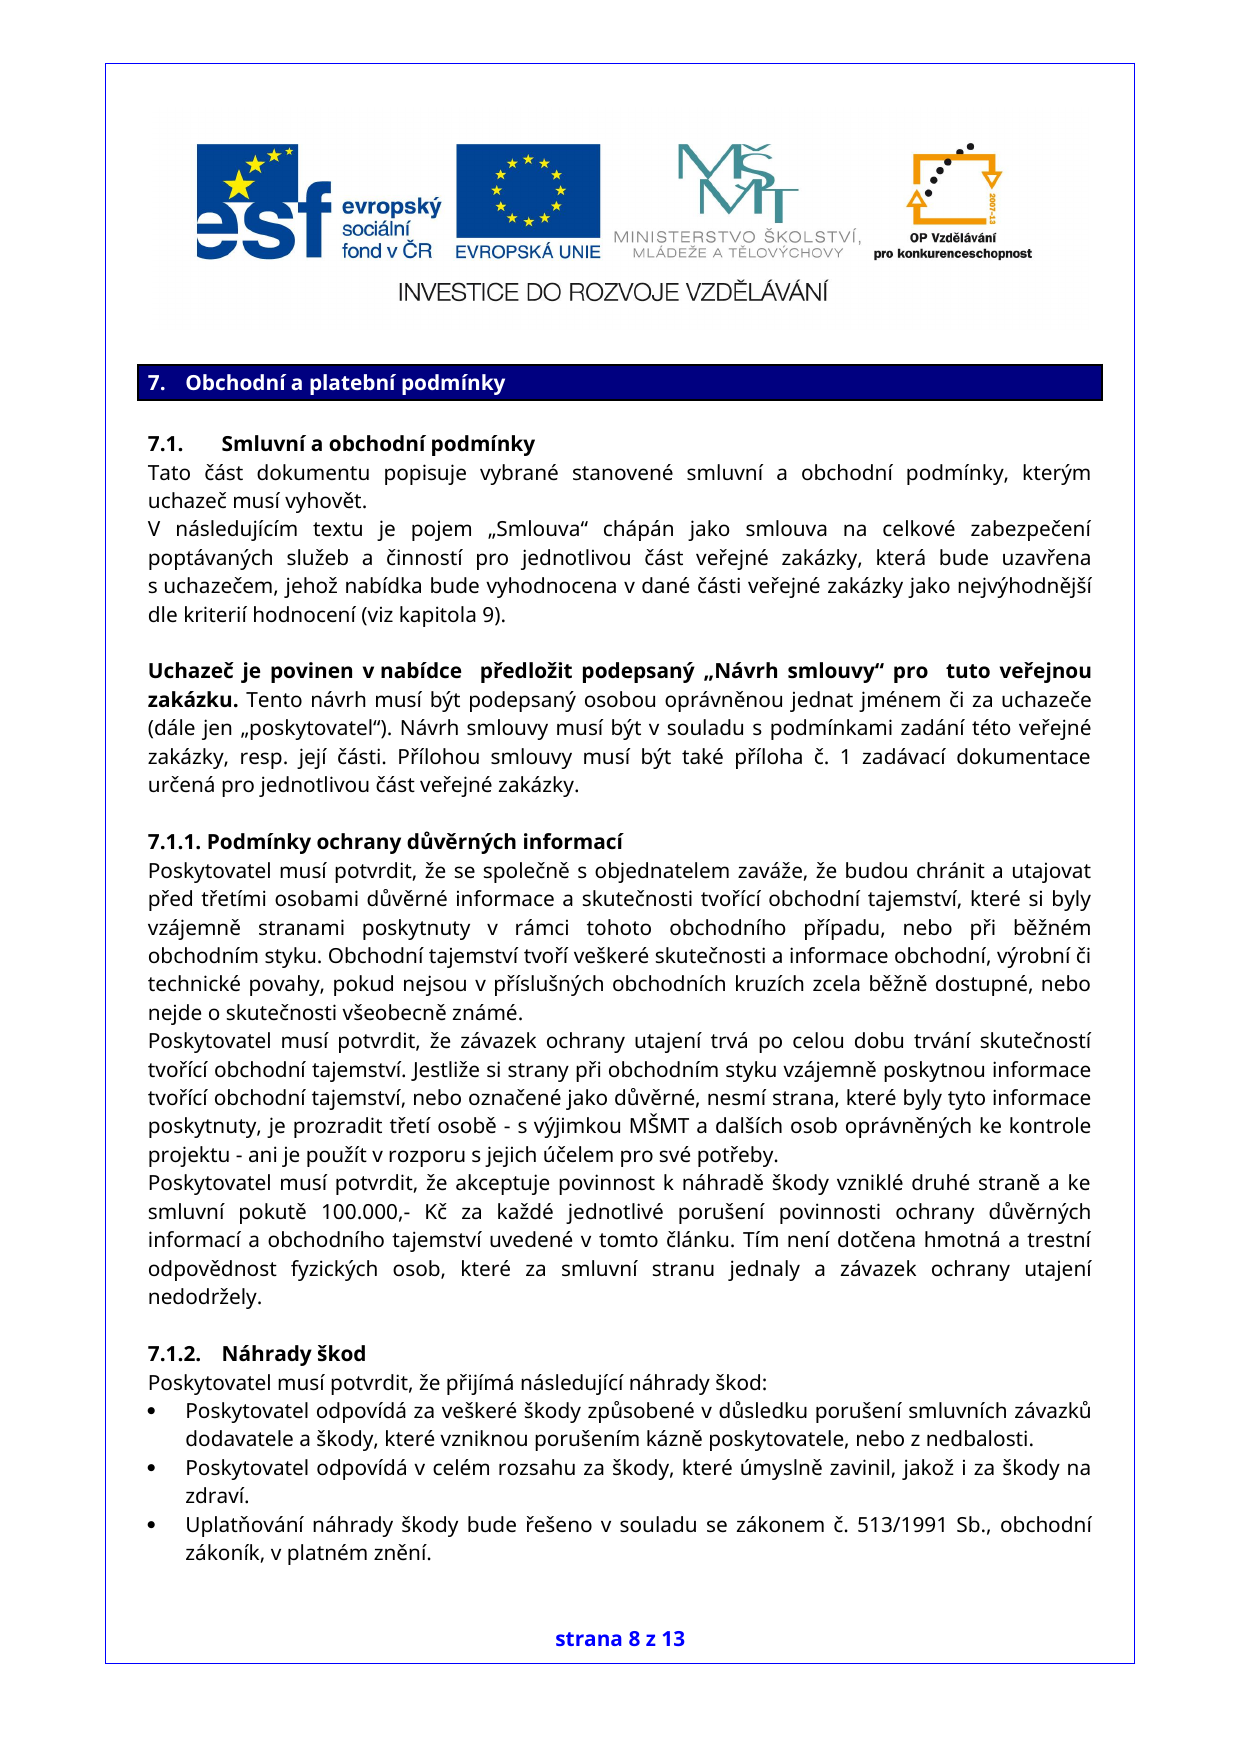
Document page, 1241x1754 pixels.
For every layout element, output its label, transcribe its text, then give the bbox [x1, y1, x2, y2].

text Poskytovatel musí potvrdit, že závazek ochrany utajení trvá po celou dobu trvání skutečností tvořící obchodní tajemství. Jestliže si strany při obchodním styku vzájemně poskytnou informace tvořící obchodní tajemství, nebo označené jako důvěrné, nesmí strana, které byly tyto informace poskytnuty, je prozradit třetí osobě - s výjimkou MŠMT a dalších osob oprávněných ke kontrole projektu - ani je použít v rozporu s jejich účelem pro své potřeby. [148, 1026, 1093, 1168]
text V následujícím textu je pojem „Smlouva“ chápán jako smlouva na celkové zabezpečení poptávaných služeb a činností pro jednotlivou část veřejné zakázky, která bude uzavřena s uchazečem, jehož nabídka bude vyhodnocena v dané části veřejné zakázky jako nejvýhodnější dle kriterií hodnocení (viz kapitola 9). [148, 514, 1093, 628]
list Poskytovatel odpovídá v celém rozsahu za škody, které úmyslně zavinil, jakož i za škody na zdraví. [148, 1453, 1093, 1510]
list Uplatňování náhrady škody bude řešeno v souladu se zákonem č. 513/1991 Sb., obchodní zákoník, v platném znění. [148, 1510, 1093, 1567]
text Tato část dokumentu popisuje vybrané stanovené smluvní a obchodní podmínky, kterým uchazeč musí vyhovět. [148, 458, 1093, 514]
text Poskytovatel musí potvrdit, že se společně s objednatelem zaváže, že budou chránit a utajovat před třetími osobami důvěrné informace a skutečnosti tvořící obchodní tajemství, které si byly vzájemně stranami poskytnuty v rámci tohoto obchodního případu, nebo při běžném obchodním styku. Obchodní tajemství tvoří veškeré skutečnosti a informace obchodní, výrobní či technické povahy, pokud nejsou v příslušných obchodních kruzích zcela běžně dostupné, nebo nejde o skutečnosti všeobecně známé. [148, 856, 1093, 1026]
picture [152, 107, 1089, 330]
text Poskytovatel musí potvrdit, že akceptuje povinnost k náhradě škody vzniklé druhé straně a ke smluvní pokutě 100.000,- Kč za každé jednotlivé porušení povinnosti ochrany důvěrných informací a obchodního tajemství uvedené v tomto článku. Tím není dotčena hmotná a trestní odpovědnost fyzických osob, které za smluvní stranu jednaly a závazek ochrany utajení nedodržely. [148, 1168, 1093, 1311]
subtitle Podmínky ochrany důvěrných informací [148, 827, 1093, 856]
subtitle Obchodní a platební podmínky [139, 366, 1101, 399]
text Poskytovatel musí potvrdit, že přijímá následující náhrady škod: [148, 1368, 1093, 1396]
list Poskytovatel odpovídá za veškeré škody způsobené v důsledku porušení smluvních závazků dodavatele a škody, které vzniknou porušením kázně poskytovatele, nebo z nedbalosti. [148, 1396, 1093, 1453]
subtitle Smluvní a obchodní podmínky [148, 429, 1093, 458]
subtitle Náhrady škod [148, 1339, 1093, 1368]
text Uchazeč je povinen v nabídce předložit podepsaný „Návrh smlouvy“ pro tuto veřejnou zakázku. Tento návrh musí být podepsaný osobou oprávněnou jednat jménem či za uchazeče (dále jen „poskytovatel“). Návrh smlouvy musí být v souladu s podmínkami zadání této veřejné zakázky, resp. její části. Přílohou smlouvy musí být také příloha č. 1 zadávací dokumentace určená pro jednotlivou část veřejné zakázky. [148, 657, 1093, 799]
